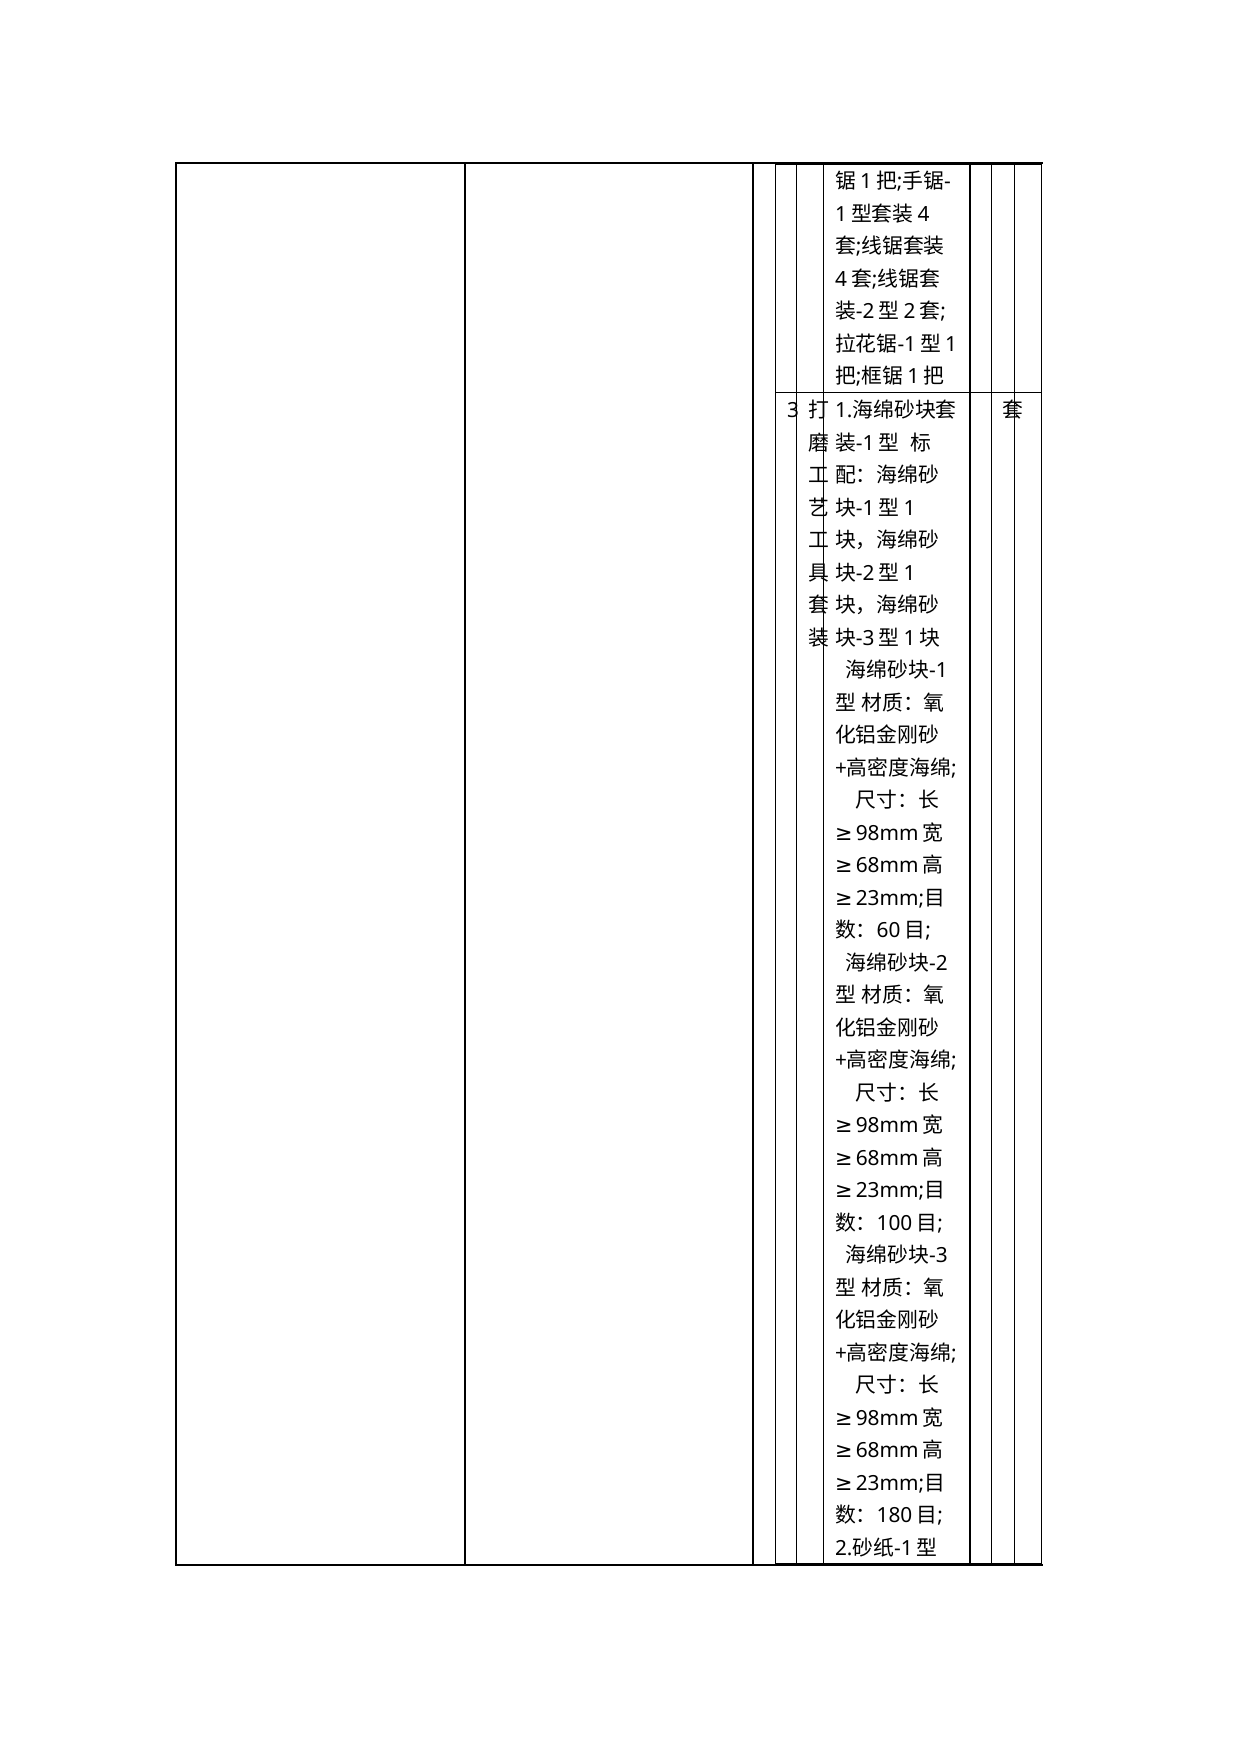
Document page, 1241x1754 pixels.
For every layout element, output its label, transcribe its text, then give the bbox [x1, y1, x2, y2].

table_cell [992, 165, 1014, 392]
table_cell [824, 165, 969, 392]
table_cell [797, 393, 823, 1563]
table_cell [466, 164, 752, 1564]
table_cell [971, 165, 991, 392]
table_cell [776, 393, 796, 1563]
table_cell [824, 393, 969, 1563]
table_cell [992, 393, 1014, 1563]
table_cell 1 [177, 164, 464, 1564]
table_cell [797, 165, 823, 392]
table_cell [1015, 165, 1041, 392]
table_cell [754, 164, 775, 1564]
table_cell [971, 393, 991, 1563]
table_cell [776, 165, 796, 392]
table_cell [1015, 393, 1041, 1563]
